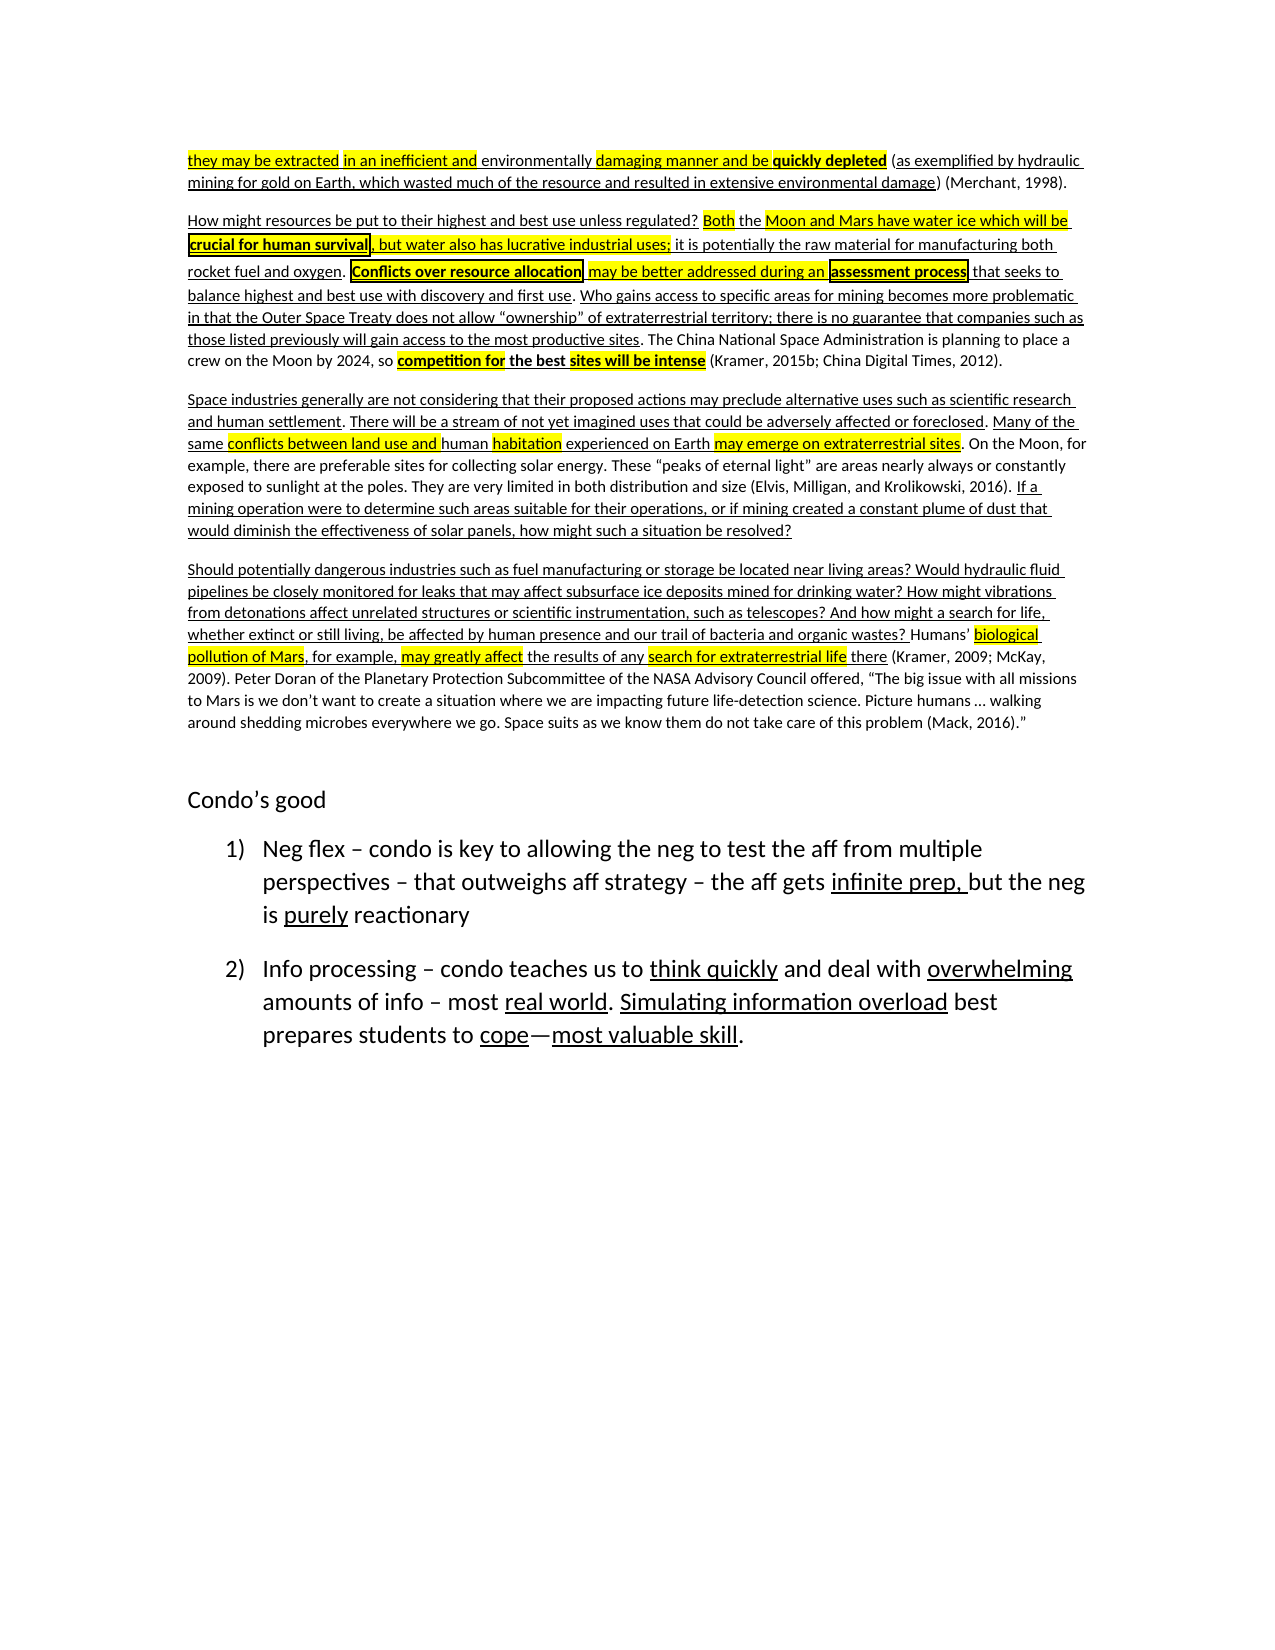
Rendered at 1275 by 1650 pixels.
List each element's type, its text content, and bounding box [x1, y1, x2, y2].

text Condo’s good [187, 784, 1087, 814]
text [187, 150, 1087, 192]
text Space industries generally are not considering that their proposed actions may preclude alternative uses such as scientific research and human settlement. There will be a stream of not yet imagined uses that could be adversely affected or foreclosed. Many of the same conflicts between land use and human habitation experienced on Earth may emerge on extraterrestrial sites. On the Moon, for example, there are preferable sites for collecting solar energy. These “peaks of eternal light” are areas nearly always or constantly exposed to sunlight at the poles. They are very limited in both distribution and size (Elvis, Milligan, and Krolikowski, 2016). If a mining operation were to determine such areas suitable for their operations, or if mining created a constant plume of dust that would diminish the effectiveness of solar panels, how might such a situation be resolved? [187, 389, 1087, 541]
list Info processing – condo teaches us to think quickly and deal with overwhelming amounts of info – most real world. Simulating information overload best prepares students to cope—most valuable skill. [225, 953, 1087, 1049]
text Should potentially dangerous industries such as fuel manufacturing or storage be located near living areas? Would hydraulic fluid pipelines be closely monitored for leaks that may affect subsurface ice deposits mined for drinking water? How might vibrations from detonations affect unrelated structures or scientific instrumentation, such as telescopes? And how might a search for life, whether extinct or still living, be affected by human presence and our trail of bacteria and organic wastes? Humans’ biological pollution of Mars, for example, may greatly affect the results of any search for extraterrestrial life there (Kramer, 2009; McKay, 2009). Peter Doran of the Planetary Protection Subcommittee of the NASA Advisory Council offered, “The big issue with all missions to Mars is we don’t want to create a situation where we are impacting future life-detection science. Picture humans … walking around shedding microbes everywhere we go. Space suits as we know them do not take care of this problem (Mack, 2016).” [187, 559, 1087, 732]
text How might resources be put to their highest and best use unless regulated? Both the Moon and Mars have water ice which will be crucial for human survival, but water also has lucrative industrial uses; it is potentially the raw material for manufacturing both rocket fuel and oxygen. Conflicts over resource allocation may be better addressed during an assessment process that seeks to balance highest and best use with discovery and first use. Who gains access to specific areas for mining becomes more problematic in that the Outer Space Treaty does not allow “ownership” of extraterrestrial territory; there is no guarantee that companies such as those listed previously will gain access to the most productive sites. The China National Space Administration is planning to place a crew on the Moon by 2024, so competition for the best sites will be intense (Kramer, 2015b; China Digital Times, 2012). [187, 210, 1087, 371]
list Neg flex – condo is key to allowing the neg to test the aff from multiple perspectives – that outweighs aff strategy – the aff gets infinite prep, but the neg is purely reactionary [225, 833, 1087, 952]
